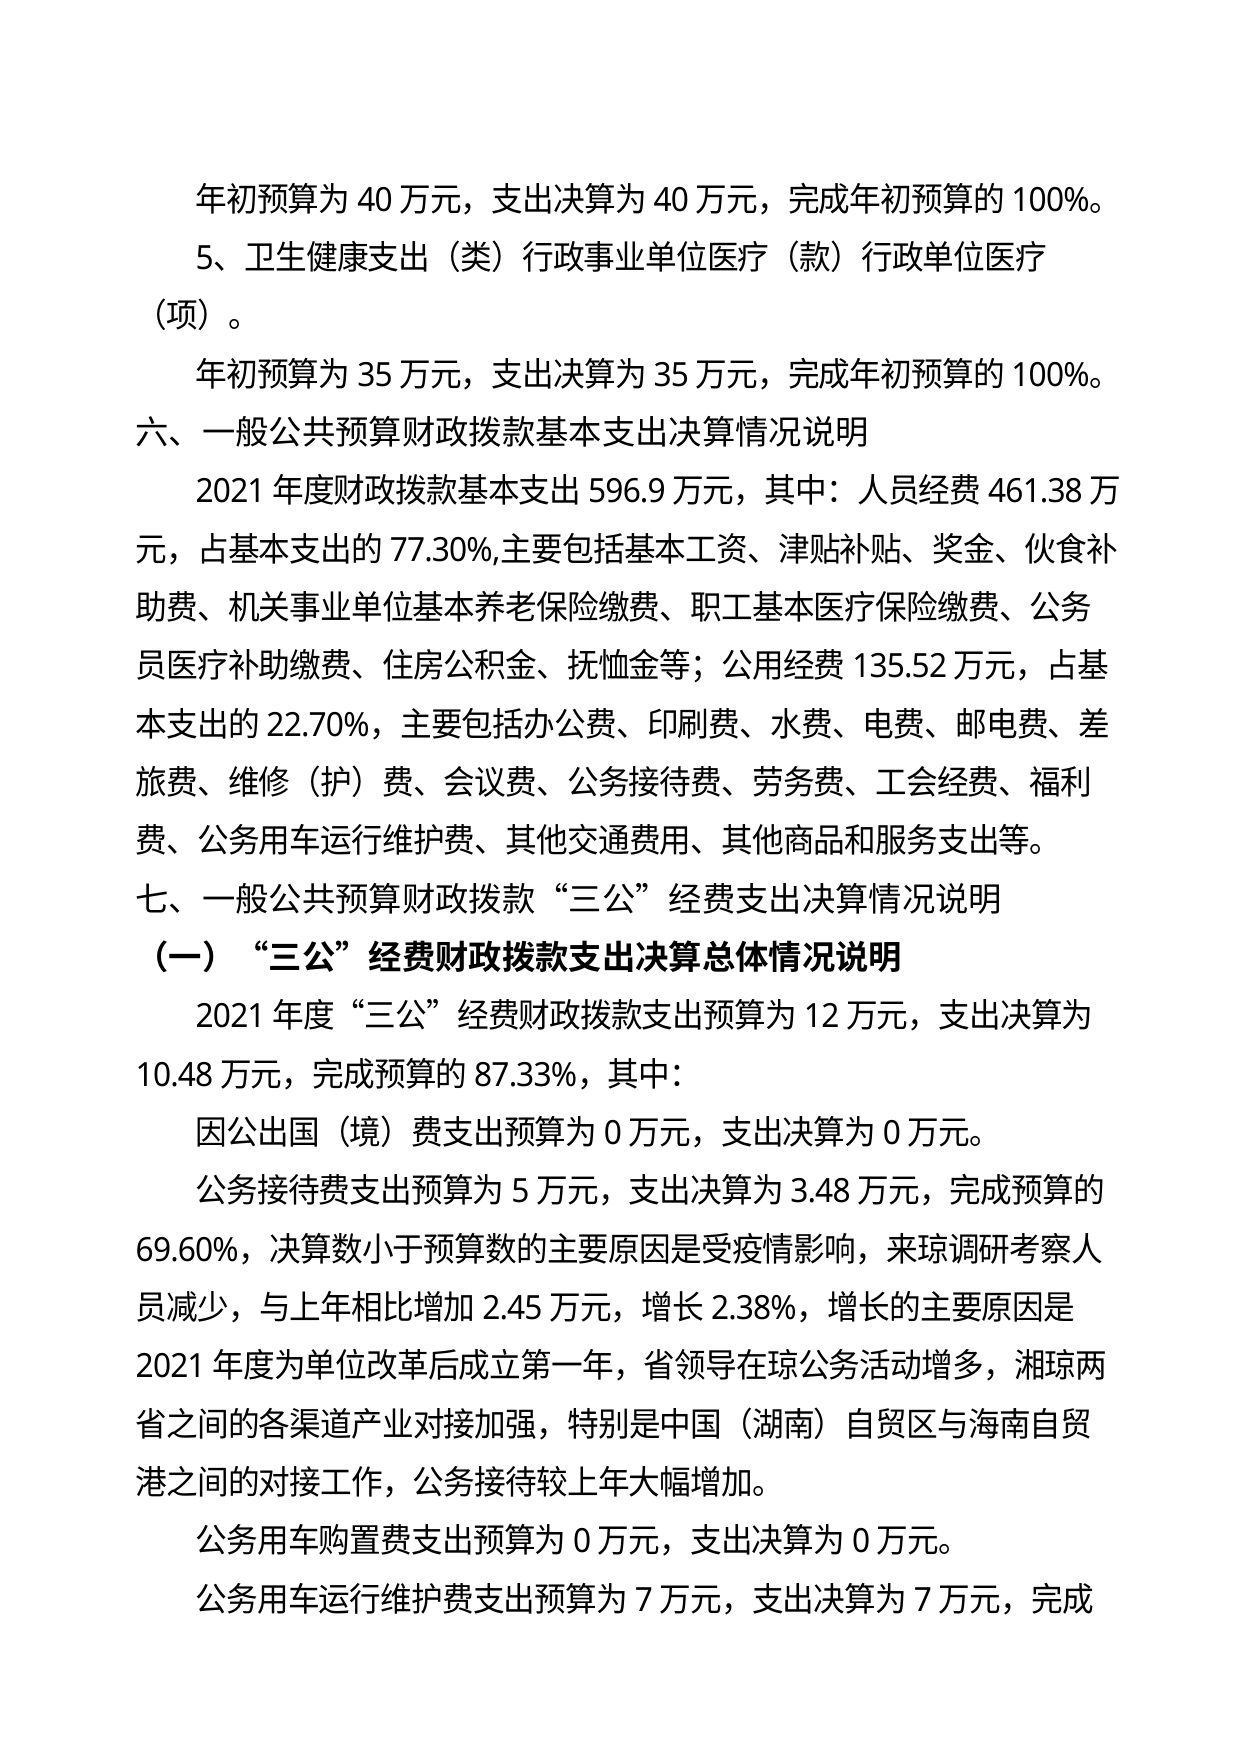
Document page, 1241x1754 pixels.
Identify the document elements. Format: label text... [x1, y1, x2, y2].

list 年初预算为35万元，支出决算为35万元，完成年初预算的100%。 [135, 339, 1121, 398]
text 七、一般公共预算财政拨款“三公”经费支出决算情况说明 [135, 864, 1121, 923]
list 5、卫生健康支出（类）行政事业单位医疗（款）行政单位医疗（项）。 [135, 223, 1121, 339]
list 公务用车购置费支出预算为0万元，支出决算为0万元。 [135, 1506, 1121, 1564]
list 年初预算为40万元，支出决算为40万元，完成年初预算的100%。 [135, 164, 1121, 223]
list 2021年度“三公”经费财政拨款支出预算为12万元，支出决算为10.48万元，完成预算的87.33%，其中： [135, 981, 1121, 1098]
text （一）“三公”经费财政拨款支出决算总体情况说明 [135, 923, 1121, 981]
text 六、一般公共预算财政拨款基本支出决算情况说明 [135, 398, 1121, 456]
list 2021年度财政拨款基本支出596.9万元，其中：人员经费461.38万元，占基本支出的77.30%,主要包括基本工资、津贴补贴、奖金、伙食补助费、机关事业单位基本养老保险缴费、职工基本医疗保险缴费、公务员医疗补助缴费、住房公积金、抚恤金等；公用经费135.52万元，占基本支出的22.70%，主要包括办公费、印刷费、水费、电费、邮电费、差旅费、维修（护）费、会议费、公务接待费、劳务费、工会经费、福利费、公务用车运行维护费、其他交通费用、其他商品和服务支出等。 [135, 456, 1121, 864]
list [135, 1564, 1121, 1623]
list 因公出国（境）费支出预算为0万元，支出决算为0万元。 [135, 1098, 1121, 1156]
list 公务接待费支出预算为5万元，支出决算为3.48万元，完成预算的69.60%，决算数小于预算数的主要原因是受疫情影响，来琼调研考察人员减少，与上年相比增加2.45万元，增长2.38%，增长的主要原因是2021年度为单位改革后成立第一年，省领导在琼公务活动增多，湘琼两省之间的各渠道产业对接加强，特别是中国（湖南）自贸区与海南自贸港之间的对接工作，公务接待较上年大幅增加。 [135, 1156, 1121, 1506]
